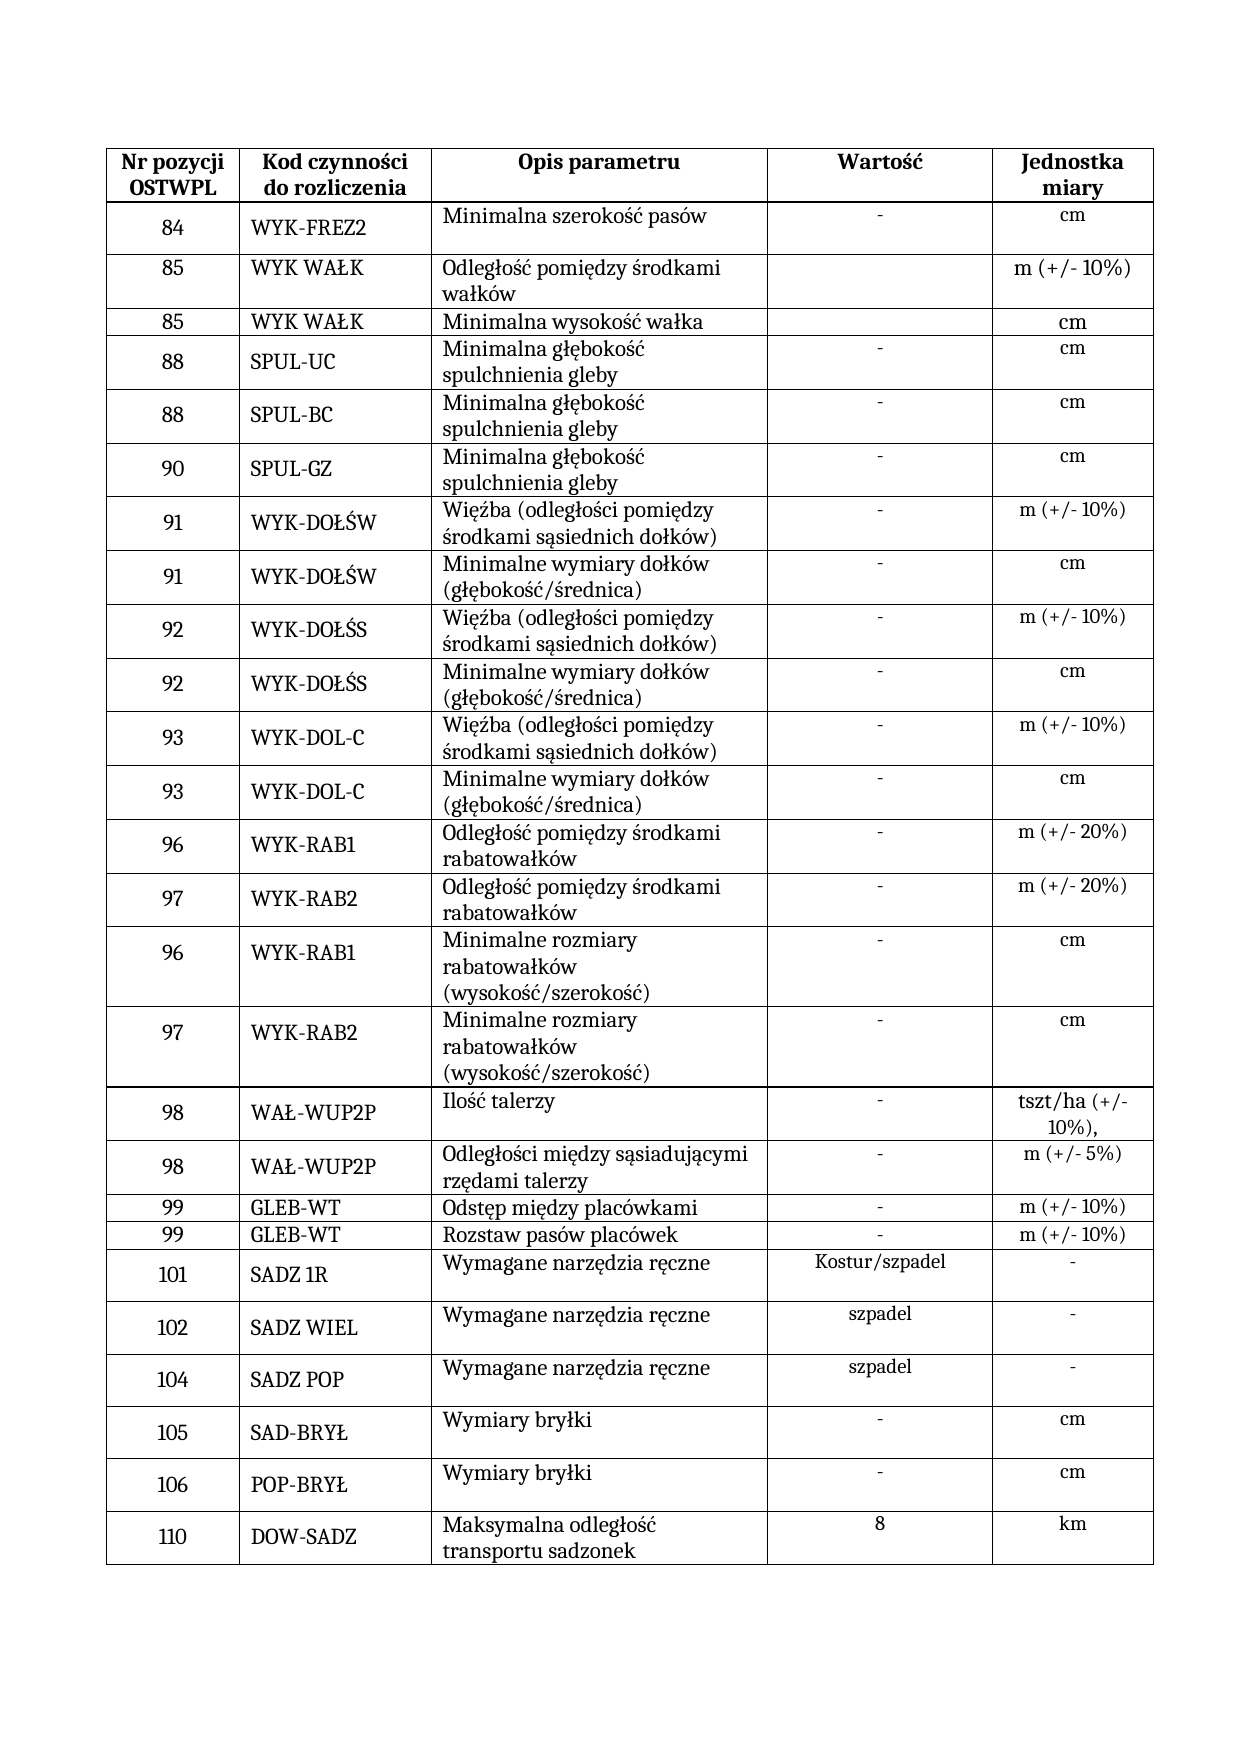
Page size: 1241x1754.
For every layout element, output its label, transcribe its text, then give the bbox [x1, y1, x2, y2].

table_cell Odległość pomiędzy środkami wałków [432, 255, 767, 307]
table_cell cm [993, 1407, 1153, 1458]
table_cell m (+/- 10%) [993, 605, 1153, 657]
table_cell cm [993, 1007, 1153, 1086]
table_cell Minimalne wymiary dołków (głębokość/średnica) [432, 551, 767, 604]
table_cell 88 [107, 336, 239, 389]
table_header Jednostka miary [993, 149, 1153, 201]
table_cell - [768, 1195, 992, 1221]
table_cell Więźba (odległości pomiędzy środkami sąsiednich dołków) [432, 605, 767, 657]
table_cell m (+/- 20%) [993, 820, 1153, 872]
table_cell cm [993, 444, 1153, 496]
table_cell 98 [107, 1141, 239, 1194]
table_cell SPUL-GZ [240, 444, 431, 496]
table_cell SADZ POP [240, 1355, 431, 1406]
table_cell cm [993, 390, 1153, 442]
table_cell WYK-DOŁŚS [240, 605, 431, 657]
table_cell m (+/- 10%) [993, 255, 1153, 307]
table_cell WYK-RAB1 [240, 927, 431, 1006]
table_cell km [993, 1512, 1153, 1564]
table_cell Minimalna głębokość spulchnienia gleby [432, 444, 767, 496]
table_cell Wymagane narzędzia ręczne [432, 1250, 767, 1301]
table_cell SPUL-UC [240, 336, 431, 389]
table_cell Maksymalna odległość transportu sadzonek [432, 1512, 767, 1564]
table_cell Wymagane narzędzia ręczne [432, 1302, 767, 1353]
table_cell 98 [107, 1088, 239, 1140]
table_cell POP-BRYŁ [240, 1459, 431, 1511]
table_cell m (+/- 10%) [993, 712, 1153, 765]
table_cell SPUL-BC [240, 390, 431, 442]
table_cell 99 [107, 1195, 239, 1221]
table_cell Kostur/szpadel [768, 1250, 992, 1301]
table_cell - [768, 874, 992, 926]
table_cell cm [993, 927, 1153, 1006]
table_cell - [768, 1007, 992, 1086]
table_cell - [768, 336, 992, 389]
table_cell m (+/- 10%) [993, 1222, 1153, 1249]
table_cell 92 [107, 659, 239, 711]
table_cell 110 [107, 1512, 239, 1564]
table_cell cm [993, 659, 1153, 711]
table_cell - [768, 605, 992, 657]
table_cell Minimalne rozmiary rabatowałków (wysokość/szerokość) [432, 927, 767, 1006]
table_cell 99 [107, 1222, 239, 1249]
table_cell Minimalne rozmiary rabatowałków (wysokość/szerokość) [432, 1007, 767, 1086]
table_cell - [768, 497, 992, 550]
table_cell m (+/- 20%) [993, 874, 1153, 926]
table_cell WAŁ-WUP2P [240, 1088, 431, 1140]
table_cell Rozstaw pasów placówek [432, 1222, 767, 1249]
table_cell - [993, 1302, 1153, 1353]
table_cell 90 [107, 444, 239, 496]
table_cell Więźba (odległości pomiędzy środkami sąsiednich dołków) [432, 497, 767, 550]
table_cell Minimalna szerokość pasów [432, 203, 767, 254]
table_cell 93 [107, 766, 239, 819]
table_cell - [768, 390, 992, 442]
table_cell Wymiary bryłki [432, 1407, 767, 1458]
table_cell cm [993, 203, 1153, 254]
table_cell 85 [107, 255, 239, 307]
table_cell Minimalna głębokość spulchnienia gleby [432, 390, 767, 442]
table_cell - [768, 659, 992, 711]
table_cell - [768, 712, 992, 765]
table_cell Minimalna głębokość spulchnienia gleby [432, 336, 767, 389]
table_cell 102 [107, 1302, 239, 1353]
table_cell 101 [107, 1250, 239, 1301]
table_cell - [768, 551, 992, 604]
table_cell 96 [107, 927, 239, 1006]
table_cell cm [993, 1459, 1153, 1511]
table_cell Odległość pomiędzy środkami rabatowałków [432, 820, 767, 872]
table_cell m (+/- 5%) [993, 1141, 1153, 1194]
table_cell 97 [107, 1007, 239, 1086]
table_cell szpadel [768, 1355, 992, 1406]
table_cell 8 [768, 1512, 992, 1564]
table_cell 97 [107, 874, 239, 926]
table_cell - [768, 766, 992, 819]
table_cell 93 [107, 712, 239, 765]
table_cell Odległość pomiędzy środkami rabatowałków [432, 874, 767, 926]
table_cell - [768, 203, 992, 254]
table_cell WYK-DOŁŚS [240, 659, 431, 711]
table_cell - [768, 1088, 992, 1140]
table_cell szpadel [768, 1302, 992, 1353]
table_cell Ilość talerzy [432, 1088, 767, 1140]
table_cell - [768, 1141, 992, 1194]
table_cell 92 [107, 605, 239, 657]
table_cell - [768, 1407, 992, 1458]
table_cell Wymagane narzędzia ręczne [432, 1355, 767, 1406]
table_cell SADZ WIEL [240, 1302, 431, 1353]
table_cell m (+/- 10%) [993, 1195, 1153, 1221]
table_cell Minimalne wymiary dołków (głębokość/średnica) [432, 766, 767, 819]
table_cell Odstęp między placówkami [432, 1195, 767, 1221]
table_cell - [768, 820, 992, 872]
table_header Wartość [768, 149, 992, 201]
table_cell Odległości między sąsiadującymi rzędami talerzy [432, 1141, 767, 1194]
table_cell SADZ 1R [240, 1250, 431, 1301]
table_cell - [993, 1355, 1153, 1406]
table_cell WYK WAŁK [240, 309, 431, 335]
table_cell cm [993, 309, 1153, 335]
table_header Kod czynności do rozliczenia [240, 149, 431, 201]
table_cell WYK-DOL-C [240, 766, 431, 819]
table_cell Więźba (odległości pomiędzy środkami sąsiednich dołków) [432, 712, 767, 765]
table_cell WYK-DOŁŚW [240, 551, 431, 604]
table_cell 91 [107, 551, 239, 604]
table_cell 105 [107, 1407, 239, 1458]
table_cell Minimalna wysokość wałka [432, 309, 767, 335]
table_cell WYK-RAB1 [240, 820, 431, 872]
table_cell tszt/ha (+/- 10%), [993, 1088, 1153, 1140]
table_cell - [768, 1222, 992, 1249]
table_cell cm [993, 551, 1153, 604]
table_cell - [768, 927, 992, 1006]
table_cell - [768, 444, 992, 496]
table_header Opis parametru [432, 149, 767, 201]
table_cell [768, 255, 992, 307]
table_header Nr pozycji OSTWPL [107, 149, 239, 201]
table_cell WAŁ-WUP2P [240, 1141, 431, 1194]
table_cell WYK-RAB2 [240, 1007, 431, 1086]
table_cell 88 [107, 390, 239, 442]
table_cell WYK-RAB2 [240, 874, 431, 926]
table_cell WYK-DOL-C [240, 712, 431, 765]
table_cell GLEB-WT [240, 1195, 431, 1221]
table_cell Minimalne wymiary dołków (głębokość/średnica) [432, 659, 767, 711]
table_cell cm [993, 336, 1153, 389]
table_cell [768, 309, 992, 335]
table_cell 106 [107, 1459, 239, 1511]
table_cell - [993, 1250, 1153, 1301]
table_cell DOW-SADZ [240, 1512, 431, 1564]
table_cell SAD-BRYŁ [240, 1407, 431, 1458]
table_cell 84 [107, 203, 239, 254]
table_cell 85 [107, 309, 239, 335]
table_cell WYK-FREZ2 [240, 203, 431, 254]
table_cell Wymiary bryłki [432, 1459, 767, 1511]
table_cell m (+/- 10%) [993, 497, 1153, 550]
table_cell - [768, 1459, 992, 1511]
table_cell WYK WAŁK [240, 255, 431, 307]
table_cell 91 [107, 497, 239, 550]
table_cell 96 [107, 820, 239, 872]
table_cell GLEB-WT [240, 1222, 431, 1249]
table_cell 104 [107, 1355, 239, 1406]
table_cell WYK-DOŁŚW [240, 497, 431, 550]
table_cell cm [993, 766, 1153, 819]
